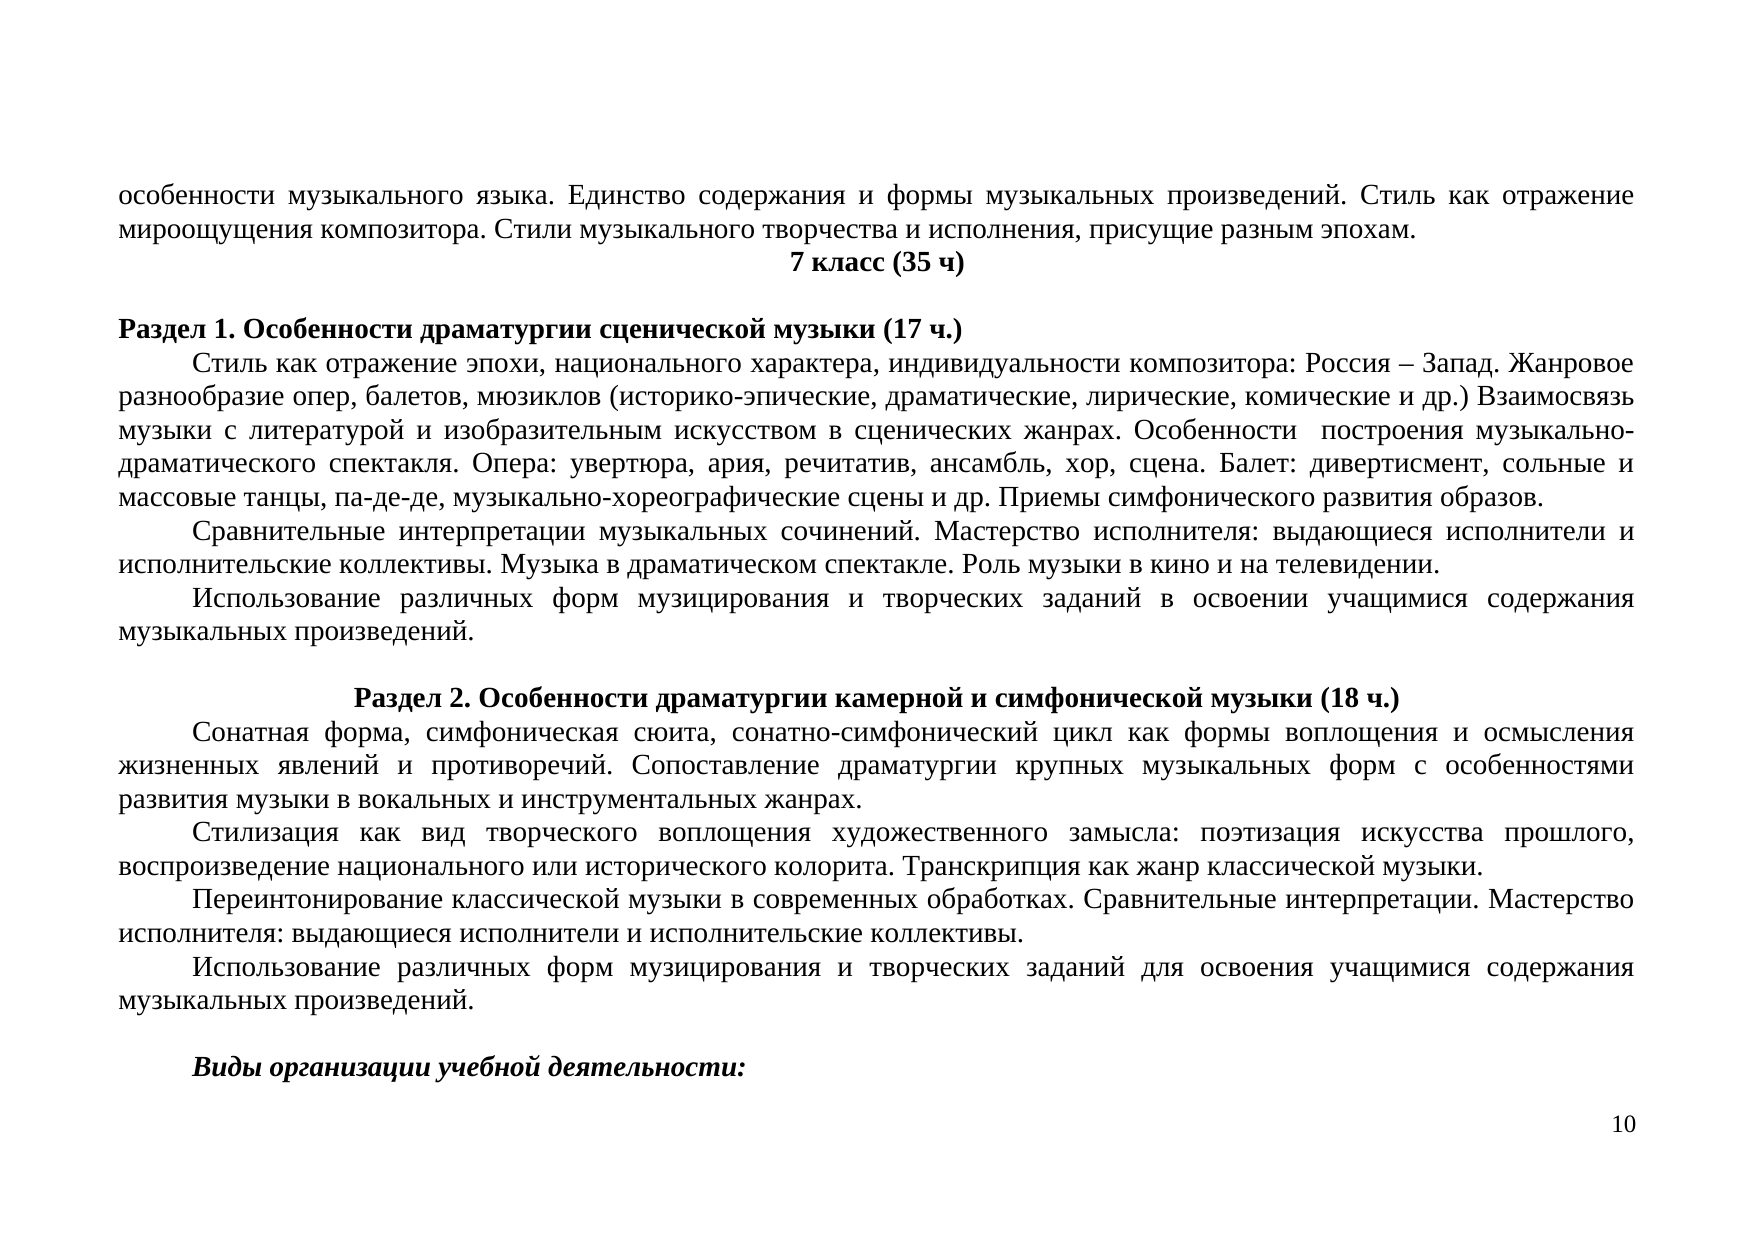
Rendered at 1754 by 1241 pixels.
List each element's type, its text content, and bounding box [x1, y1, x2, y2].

text Раздел 1. Особенности драматургии сценической музыки (17 ч.) [118, 311, 1636, 345]
text 7 класс (35 ч) [118, 244, 1636, 278]
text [118, 177, 1636, 244]
text Сравнительные интерпретации музыкальных сочинений. Мастерство исполнителя: выдающиеся исполнители и исполнительские коллективы. Музыка в драматическом спектакле. Роль музыки в кино и на телевидении. [118, 513, 1636, 580]
text Стиль как отражение эпохи, национального характера, индивидуальности композитора: Россия – Запад. Жанровое разнообразие опер, балетов, мюзиклов (историко-эпические, драматические, лирические, комические и др.) Взаимосвязь музыки с литературой и изобразительным искусством в сценических жанрах. Особенности построения музыкально-драматического спектакля. Опера: увертюра, ария, речитатив, ансамбль, хор, сцена. Балет: дивертисмент, сольные и массовые танцы, па-де-де, музыкально-хореографические сцены и др. Приемы симфонического развития образов. [118, 345, 1636, 513]
text Сонатная форма, симфоническая сюита, сонатно-симфонический цикл как формы воплощения и осмысления жизненных явлений и противоречий. Сопоставление драматургии крупных музыкальных форм с особенностями развития музыки в вокальных и инструментальных жанрах. [118, 714, 1636, 814]
text Переинтонирование классической музыки в современных обработках. Сравнительные интерпретации. Мастерство исполнителя: выдающиеся исполнители и исполнительские коллективы. [118, 882, 1636, 949]
text Использование различных форм музицирования и творческих заданий в освоении учащимися содержания музыкальных произведений. [118, 580, 1636, 647]
text Стилизация как вид творческого воплощения художественного замысла: поэтизация искусства прошлого, воспроизведение национального или исторического колорита. Транскрипция как жанр классической музыки. [118, 814, 1636, 882]
text Раздел 2. Особенности драматургии камерной и симфонической музыки (18 ч.) [118, 680, 1636, 714]
text Использование различных форм музицирования и творческих заданий для освоения учащимися содержания музыкальных произведений. [118, 949, 1636, 1016]
text Виды организации учебной деятельности: [118, 1049, 1636, 1083]
